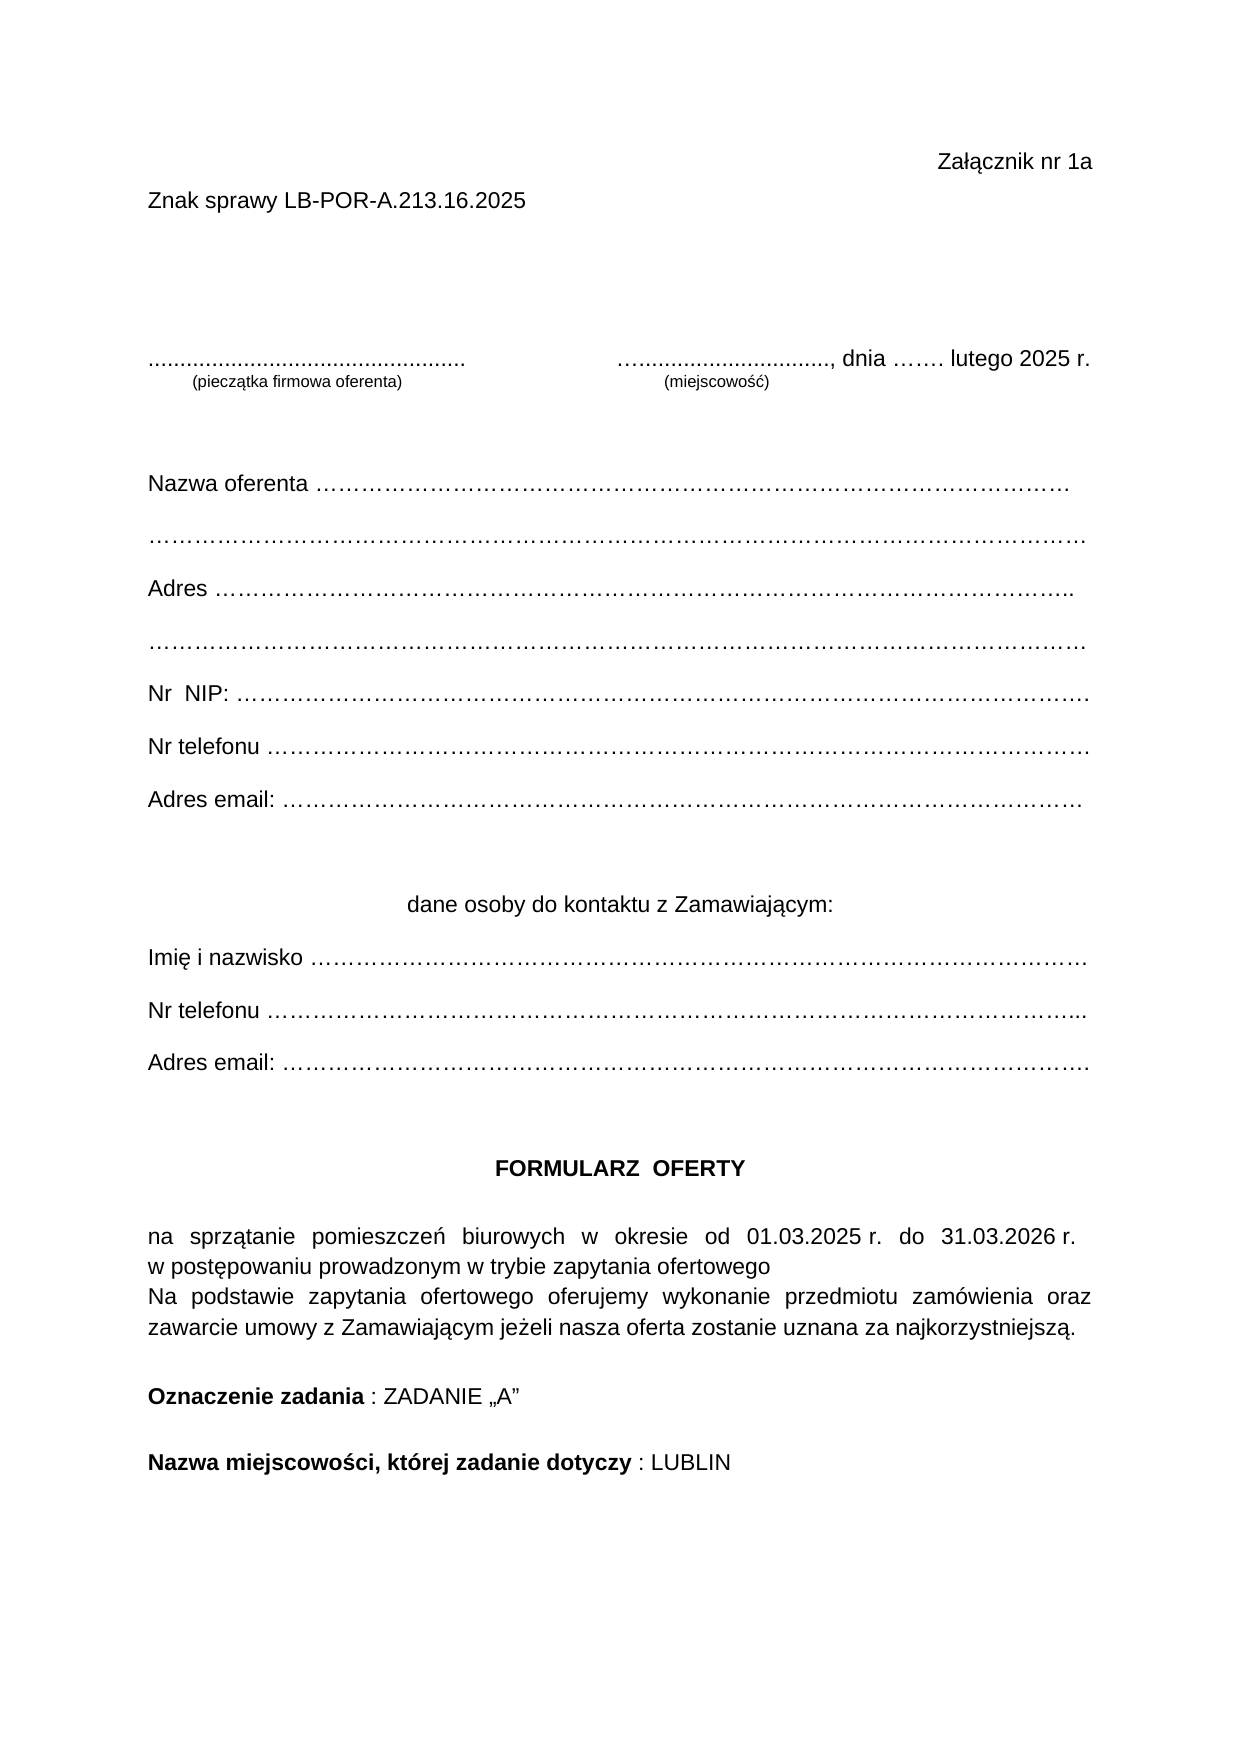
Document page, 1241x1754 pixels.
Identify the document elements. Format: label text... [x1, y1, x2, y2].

subtitle FORMULARZ OFERTY [148, 1155, 1093, 1181]
subtitle Załącznik nr 1a [148, 148, 1093, 174]
text dane osoby do kontaktu z Zamawiającym: [148, 891, 1093, 917]
text Na podstawie zapytania ofertowego oferujemy wykonanie przedmiotu zamówienia oraz zawarcie umowy z Zamawiającym jeżeli nasza oferta zostanie uznana za najkorzystniejszą. [148, 1283, 1093, 1340]
text Nr telefonu ……………………………………………………………………………………………… [148, 733, 1093, 759]
text Imię i nazwisko ………………………………………………………………………………………… [148, 944, 1093, 970]
text (pieczątka firmowa oferenta) (miejscowość) [148, 371, 1093, 391]
text …………………………………………………………………………………………………………… [148, 522, 1093, 548]
text Nazwa oferenta ……………………………………………………………………………………… [148, 469, 1093, 496]
text Adres email: …………………………………………………………………………………………… [148, 786, 1093, 812]
text .................................................. ….............................., dnia ……. lutego 2025 r. [148, 345, 1093, 371]
text …………………………………………………………………………………………………………… [148, 628, 1093, 654]
text Znak sprawy LB-POR-A.213.16.2025 [148, 187, 1093, 213]
text Nr NIP: …………………………………………………………………………………………………. [148, 680, 1093, 707]
text na sprzątanie pomieszczeń biurowych w okresie od 01.03.2025 r. do 31.03.2026 r. w postępowaniu prowadzonym w trybie zapytania ofertowego [148, 1223, 1093, 1279]
text Nazwa miejscowości, której zadanie dotyczy : LUBLIN [148, 1449, 1093, 1475]
text Oznaczenie zadania : ZADANIE „A” [148, 1383, 1093, 1409]
text Nr telefonu ……………………………………………………………………………………………... [148, 997, 1093, 1023]
text Adres email: ……………………………………………………………………………………………. [148, 1049, 1093, 1076]
text Adres ………………………………………………………………………………………………….. [148, 575, 1093, 601]
